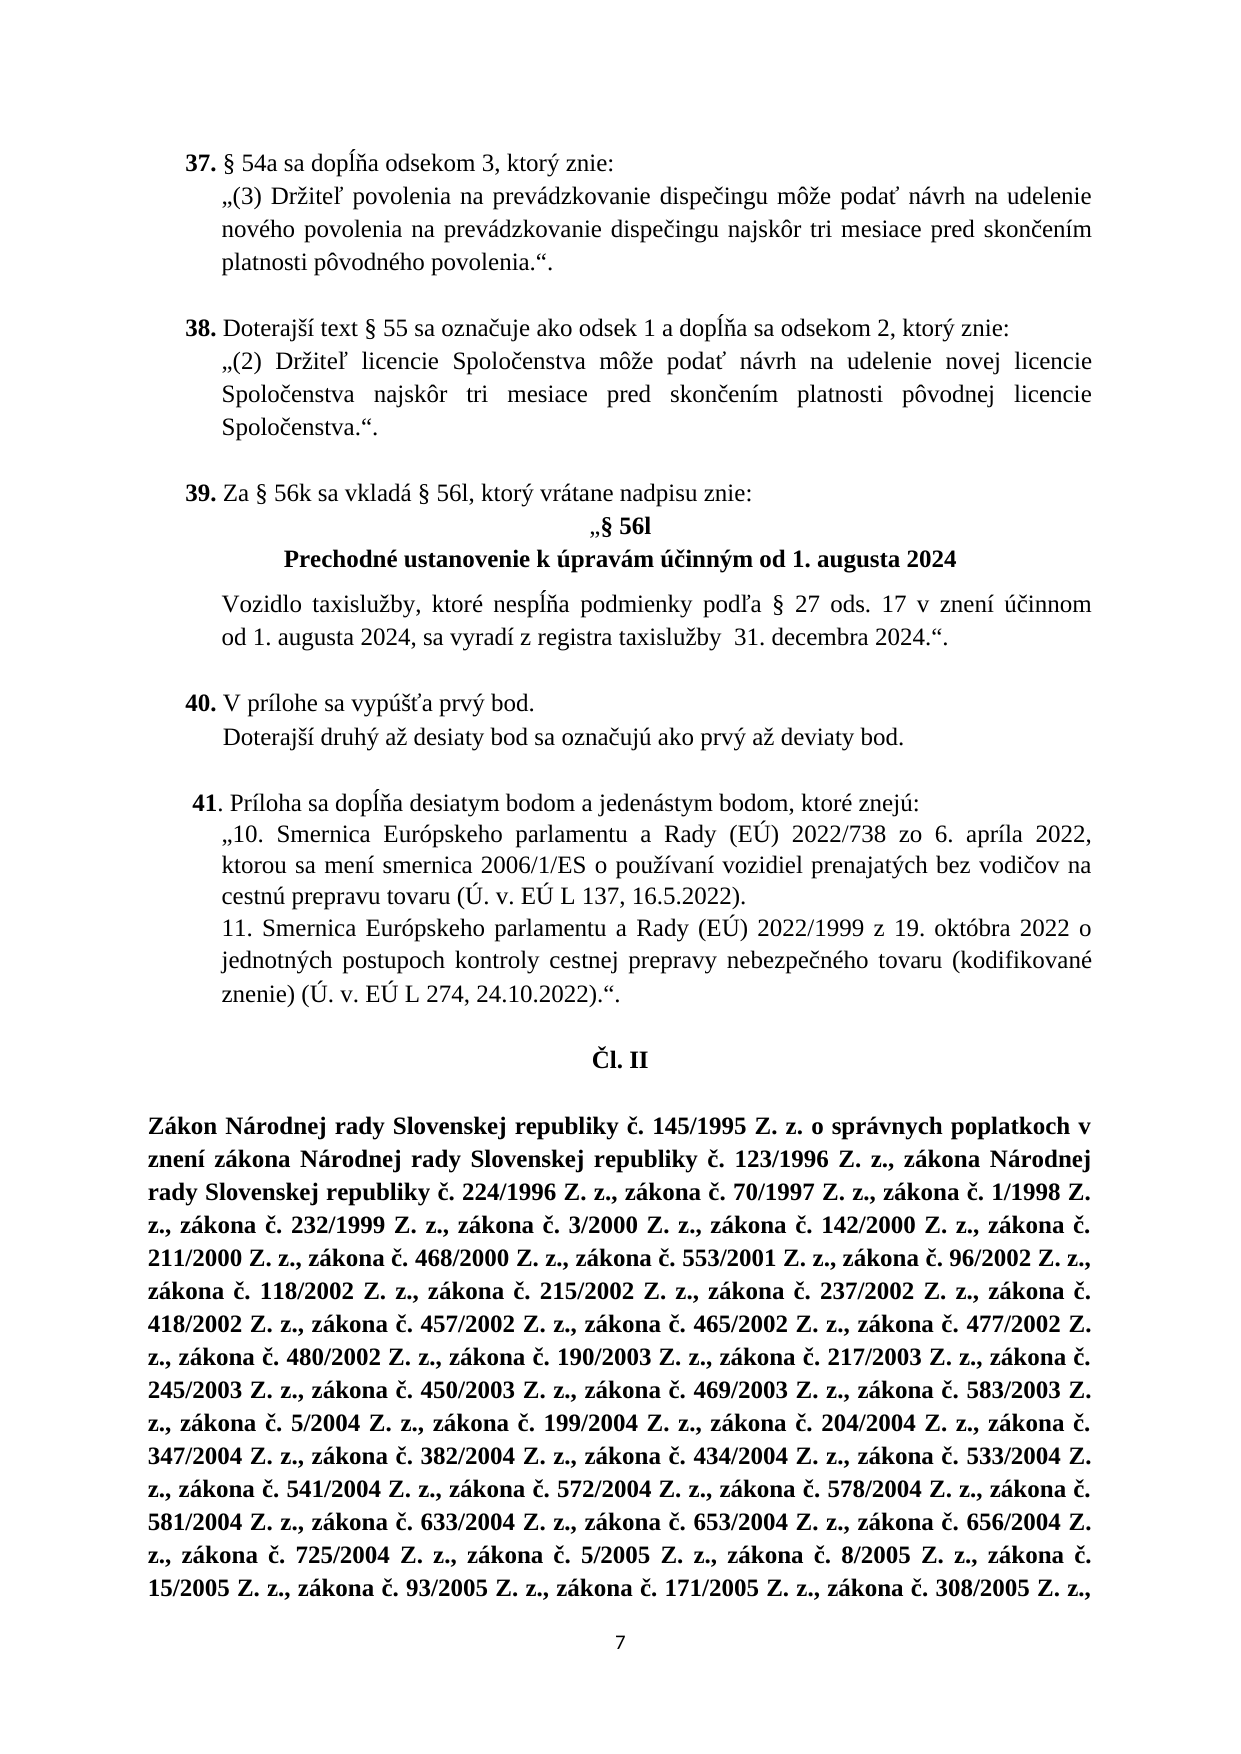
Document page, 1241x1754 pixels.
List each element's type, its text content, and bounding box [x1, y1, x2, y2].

list 41. Príloha sa dopĺňa desiatym bodom a jedenástym bodom, ktoré znejú: [192, 788, 1093, 816]
text Vozidlo taxislužby, ktoré nespĺňa podmienky podľa § 27 ods. 17 v znení účinnom od 1. augusta 2024, sa vyradí z registra taxislužby 31. decembra 2024.“. [221, 589, 1092, 651]
list „10. Smernica Európskeho parlamentu a Rady (EÚ) 2022/738 zo 6. apríla 2022, ktorou sa mení smernica 2006/1/ES o používaní vozidiel prenajatých bez vodičov na cestnú prepravu tovaru (Ú. v. EÚ L 137, 16.5.2022). [221, 819, 1093, 910]
list V prílohe sa vypúšťa prvý bod. [185, 688, 1092, 717]
list Za § 56k sa vkladá § 56l, ktorý vrátane nadpisu znie: [185, 478, 1092, 507]
list Doterajší text § 55 sa označuje ako odsek 1 a dopĺňa sa odsekom 2, ktorý znie: [185, 313, 1092, 342]
list § 54a sa dopĺňa odsekom 3, ktorý znie: [185, 148, 1092, 176]
text 11. Smernica Európskeho parlamentu a Rady (EÚ) 2022/1999 z 19. októbra 2022 o jednotných postupoch kontroly cestnej prepravy nebezpečného tovaru (kodifikované znenie) (Ú. v. EÚ L 274, 24.10.2022).“. [221, 913, 1092, 1007]
text Doterajší druhý až desiaty bod sa označujú ako prvý až deviaty bod. [223, 722, 1092, 750]
list „§ 56l [148, 511, 1092, 540]
list Prechodné ustanovenie k úpravám účinným od 1. augusta 2024 [148, 544, 1092, 573]
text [148, 1111, 1093, 1602]
text Čl. II [148, 1045, 1092, 1073]
text „(3) Držiteľ povolenia na prevádzkovanie dispečingu môže podať návrh na udelenie nového povolenia na prevádzkovanie dispečingu najskôr tri mesiace pred skončením platnosti pôvodného povolenia.“. [221, 181, 1092, 276]
list „(2) Držiteľ licencie Spoločenstva môže podať návrh na udelenie novej licencie Spoločenstva najskôr tri mesiace pred skončením platnosti pôvodnej licencie Spoločenstva.“. [221, 346, 1093, 441]
